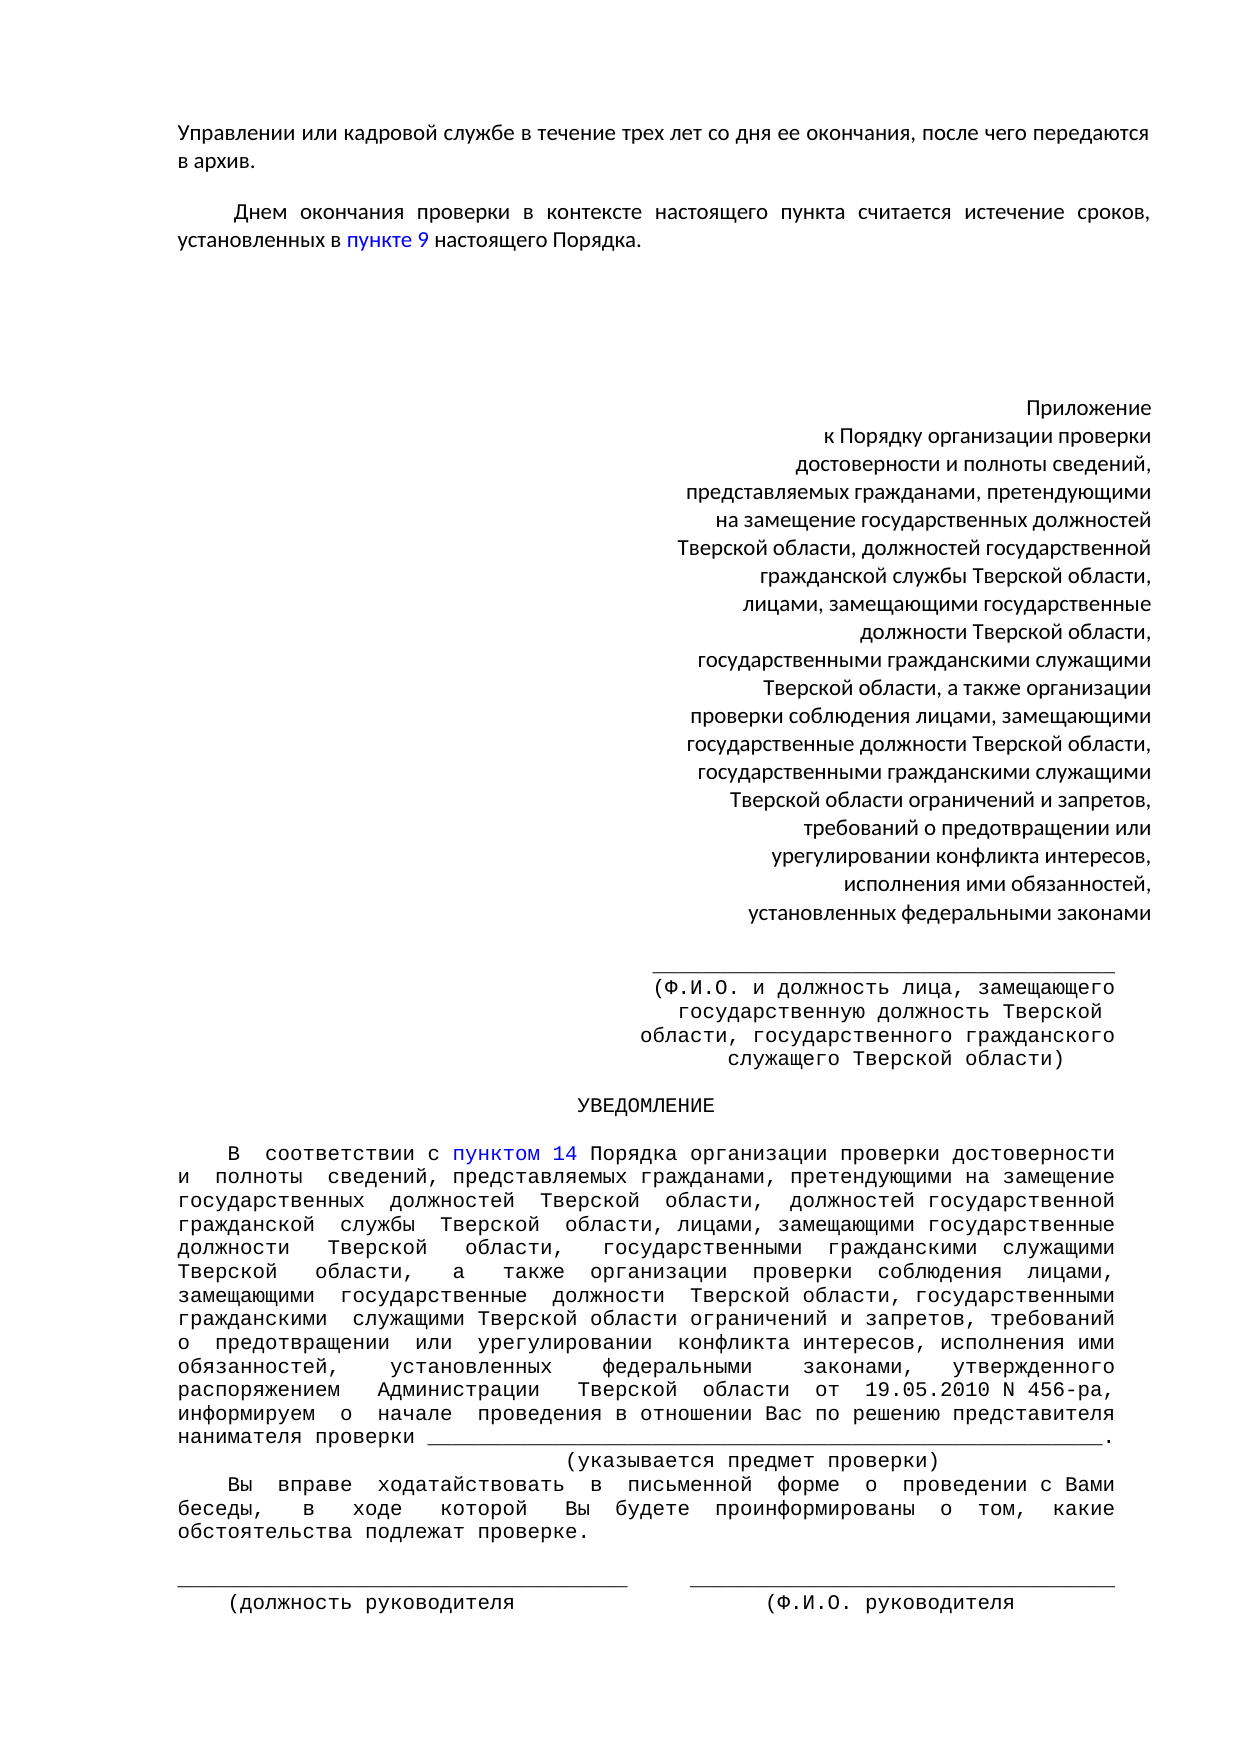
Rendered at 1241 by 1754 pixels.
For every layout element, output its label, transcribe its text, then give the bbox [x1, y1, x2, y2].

text УВЕДОМЛЕНИЕ [177, 1096, 1152, 1119]
text гражданской службы Тверской области, лицами, замещающими государственные [177, 1214, 1152, 1237]
text области, государственного гражданского [177, 1024, 1152, 1048]
text государственными гражданскими служащими [177, 757, 1152, 786]
text урегулировании конфликта интересов, [177, 842, 1152, 869]
text Тверской области ограничений и запретов, [177, 786, 1152, 813]
text о предотвращении или урегулировании конфликта интересов, исполнения ими [177, 1332, 1152, 1356]
text Тверской области, а также организации проверки соблюдения лицами, [177, 1261, 1152, 1285]
text должности Тверской области, государственными гражданскими служащими [177, 1237, 1152, 1261]
text на замещение государственных должностей [177, 505, 1152, 533]
text Тверской области, а также организации [177, 673, 1152, 701]
text требований о предотвращении или [177, 813, 1152, 842]
text Вы вправе ходатайствовать в письменной форме о проведении с Вами [177, 1474, 1152, 1497]
text Тверской области, должностей государственной [177, 533, 1152, 561]
text лицами, замещающими государственные [177, 589, 1152, 617]
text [177, 118, 1152, 174]
text (должность руководителя (Ф.И.О. руководителя [177, 1592, 1152, 1616]
text установленных федеральными законами [177, 898, 1152, 926]
text Приложение [177, 393, 1152, 421]
text распоряжением Администрации Тверской области от 19.05.2010 N 456-ра, [177, 1379, 1152, 1403]
text замещающими государственные должности Тверской области, государственными [177, 1285, 1152, 1308]
text достоверности и полноты сведений, [177, 449, 1152, 477]
text обстоятельства подлежат проверке. [177, 1521, 1152, 1545]
text гражданской службы Тверской области, [177, 561, 1152, 589]
text обязанностей, установленных федеральными законами, утвержденного [177, 1356, 1152, 1379]
text (указывается предмет проверки) [177, 1450, 1152, 1474]
text государственными гражданскими служащими [177, 645, 1152, 673]
text проверки соблюдения лицами, замещающими [177, 701, 1152, 729]
text служащего Тверской области) [177, 1048, 1152, 1072]
text представляемых гражданами, претендующими [177, 477, 1152, 505]
text государственную должность Тверской [177, 1001, 1152, 1024]
text Днем окончания проверки в контексте настоящего пункта считается истечение сроков, установленных в пункте 9 настоящего Порядка. [177, 197, 1152, 253]
text государственные должности Тверской области, [177, 729, 1152, 757]
text _____________________________________ [177, 954, 1152, 977]
text к Порядку организации проверки [177, 421, 1152, 449]
text беседы, в ходе которой Вы будете проинформированы о том, какие [177, 1497, 1152, 1521]
text гражданскими служащими Тверской области ограничений и запретов, требований [177, 1308, 1152, 1332]
text государственных должностей Тверской области, должностей государственной [177, 1190, 1152, 1214]
text информируем о начале проведения в отношении Вас по решению представителя [177, 1403, 1152, 1427]
text (Ф.И.О. и должность лица, замещающего [177, 977, 1152, 1001]
text нанимателя проверки ______________________________________________________. [177, 1427, 1152, 1450]
text ____________________________________ __________________________________ [177, 1568, 1152, 1592]
text исполнения ими обязанностей, [177, 869, 1152, 898]
text В соответствии с пунктом 14 Порядка организации проверки достоверности [177, 1143, 1152, 1166]
text должности Тверской области, [177, 617, 1152, 645]
text и полноты сведений, представляемых гражданами, претендующими на замещение [177, 1166, 1152, 1190]
